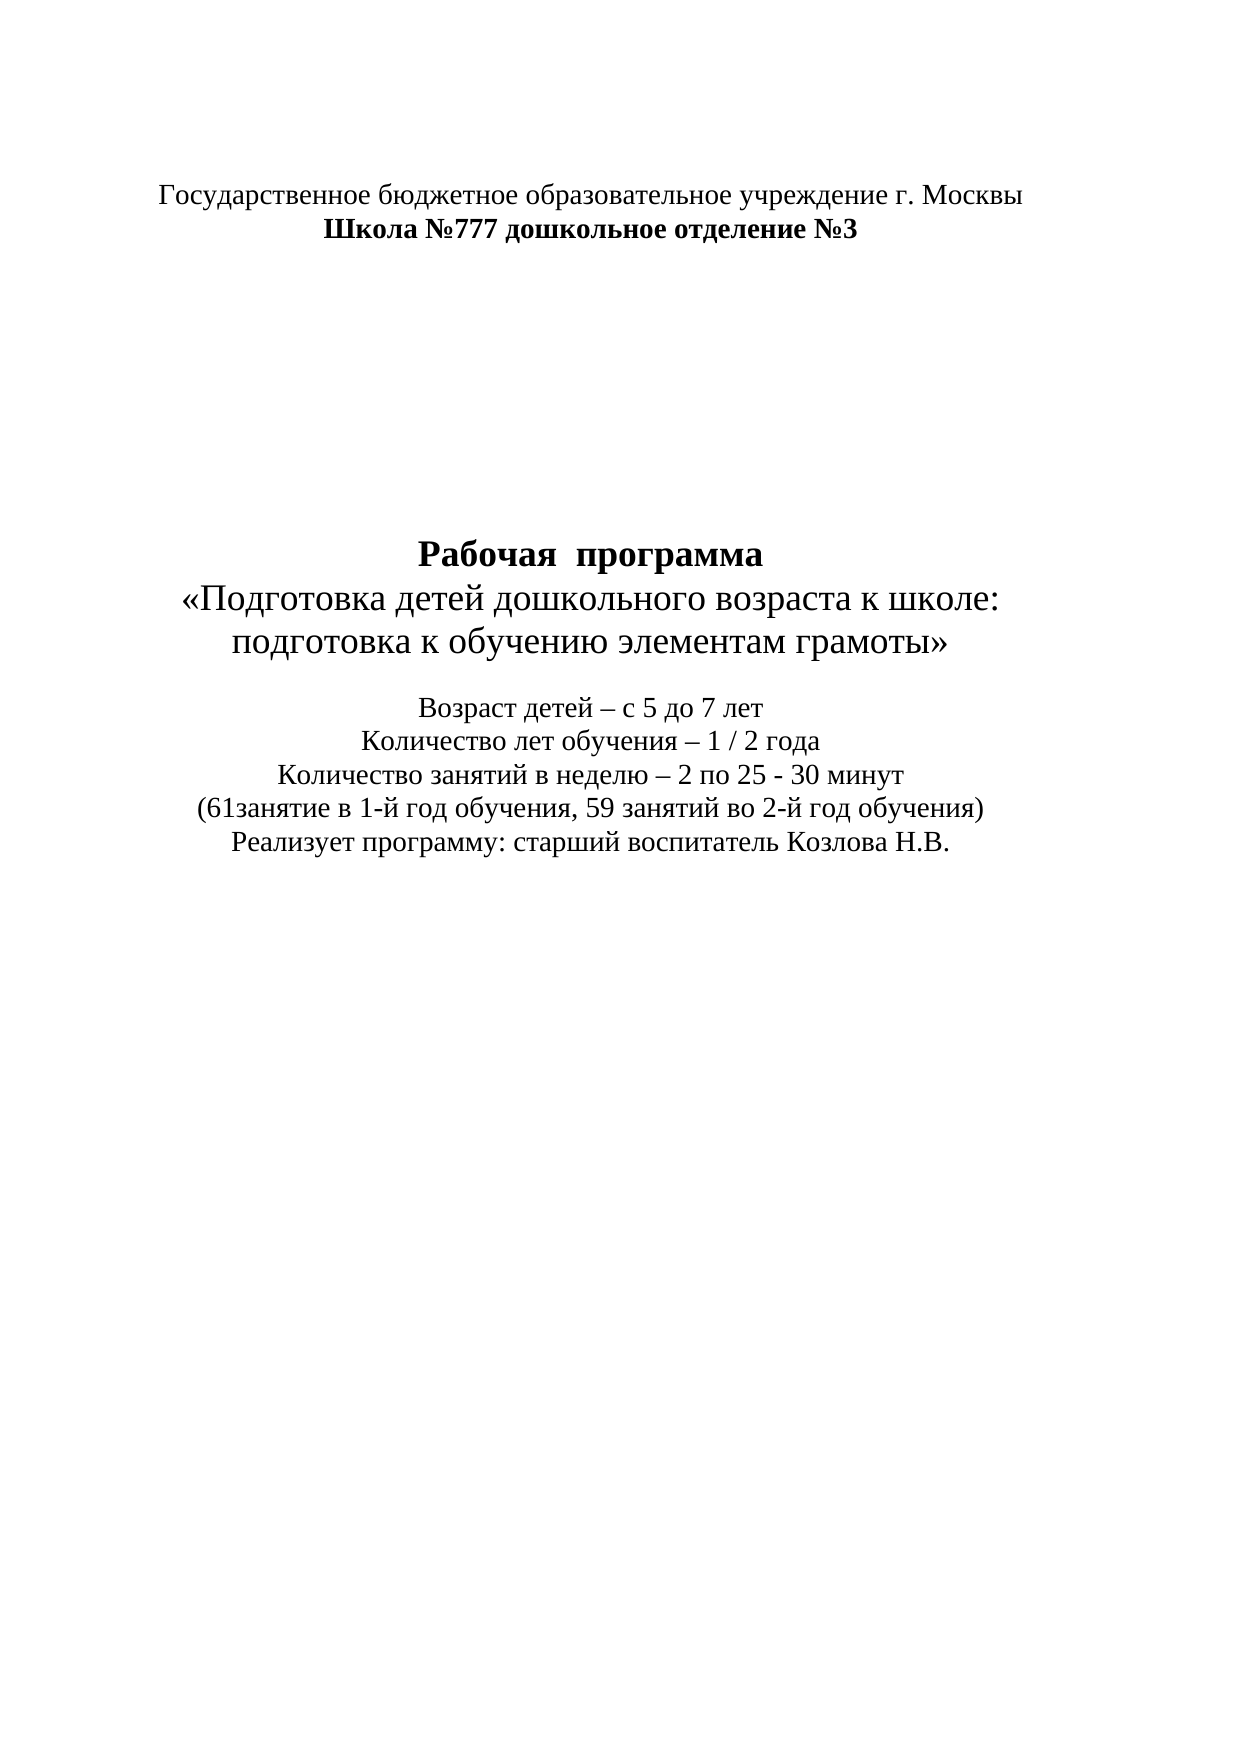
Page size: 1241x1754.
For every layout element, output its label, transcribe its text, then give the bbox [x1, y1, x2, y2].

text Рабочая программа [118, 532, 1063, 575]
text Возраст детей – с 5 до 7 лет [118, 690, 1063, 723]
text Школа №777 дошкольное отделение №3 [118, 211, 1063, 244]
text Государственное бюджетное образовательное учреждение г. Москвы [118, 177, 1063, 211]
text подготовка к обучению элементам грамоты» [118, 618, 1063, 661]
text «Подготовка детей дошкольного возраста к школе: [118, 575, 1063, 618]
text Количество лет обучения – 1 / 2 года [118, 723, 1063, 757]
text Количество занятий в неделю – 2 по 25 - 30 минут [118, 757, 1063, 791]
text Реализует программу: старший воспитатель Козлова Н.В. [118, 824, 1063, 858]
text (61занятие в 1-й год обучения, 59 занятий во 2-й год обучения) [118, 791, 1063, 824]
